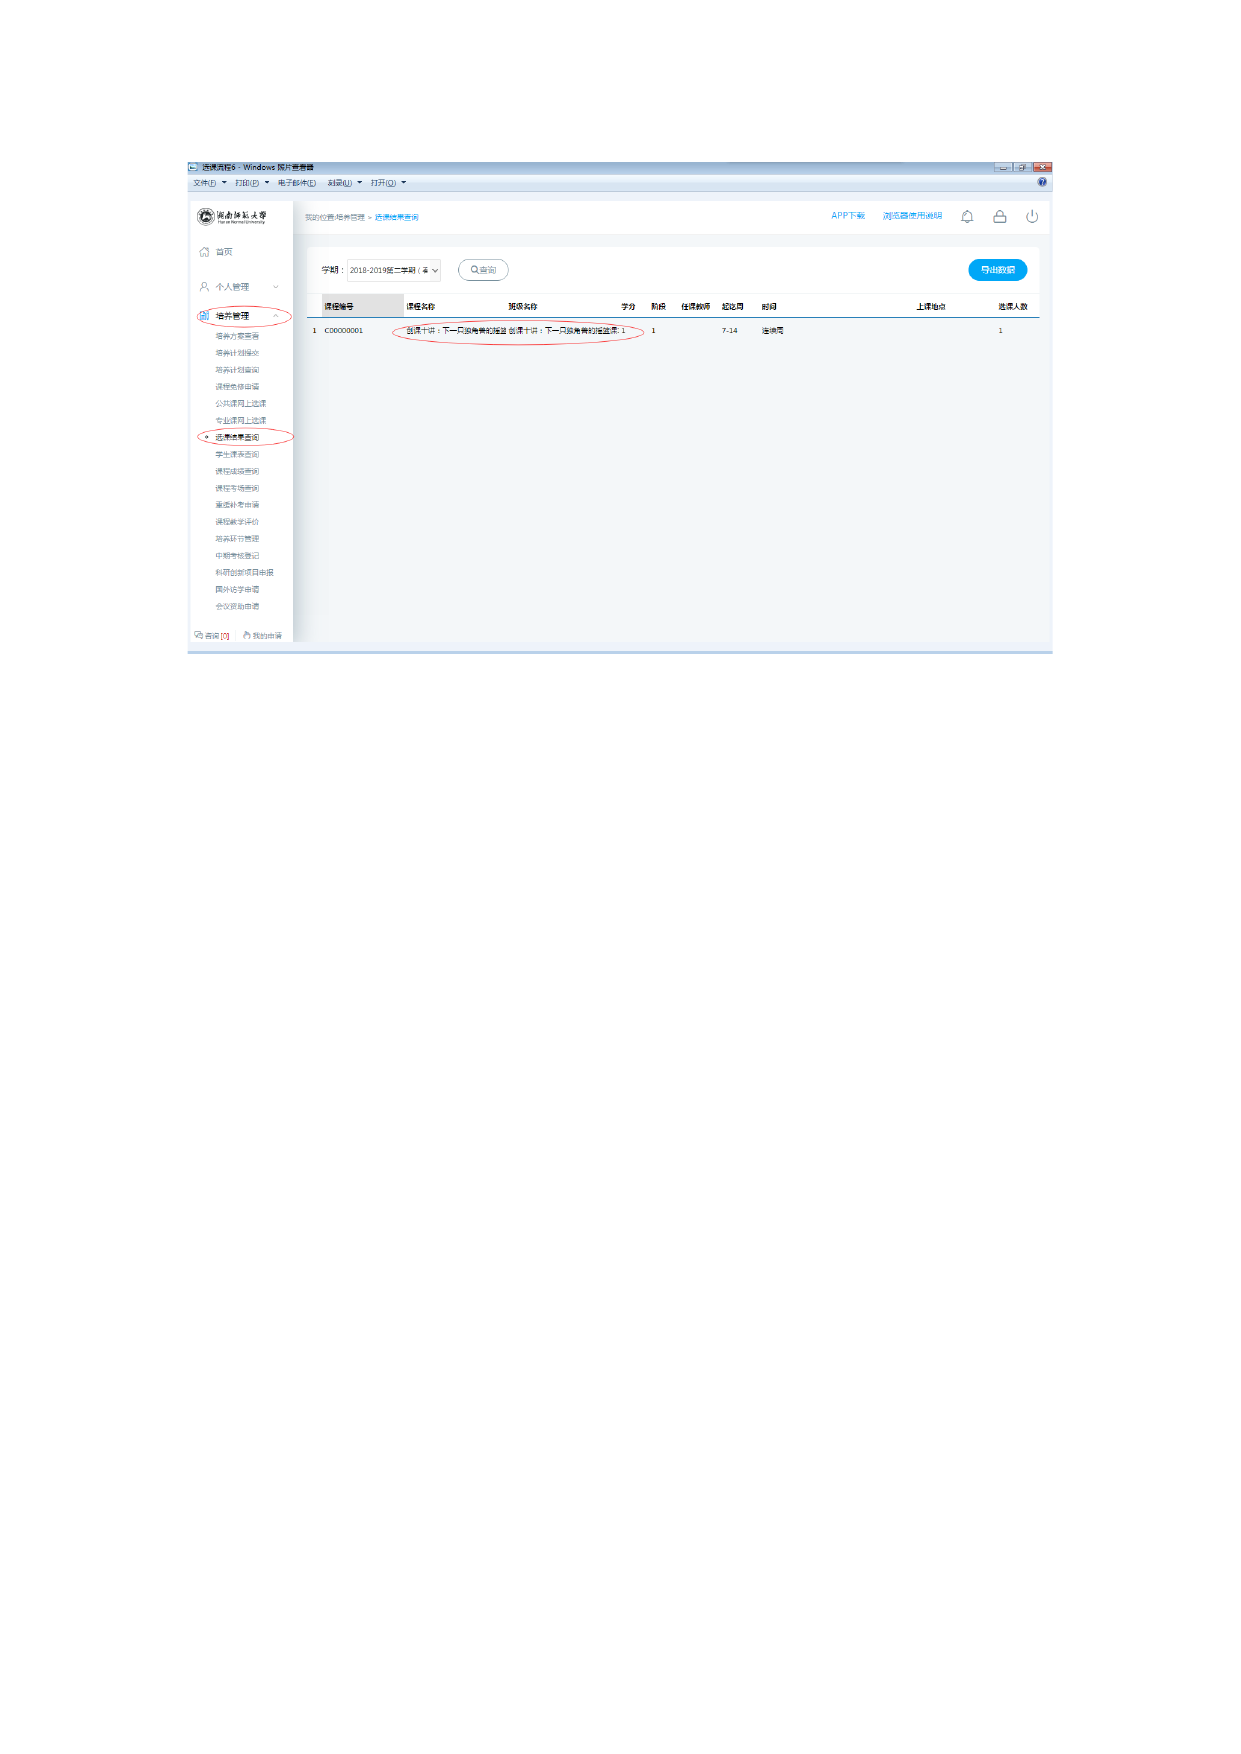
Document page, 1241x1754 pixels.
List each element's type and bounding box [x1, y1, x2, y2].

picture [187, 162, 1053, 654]
